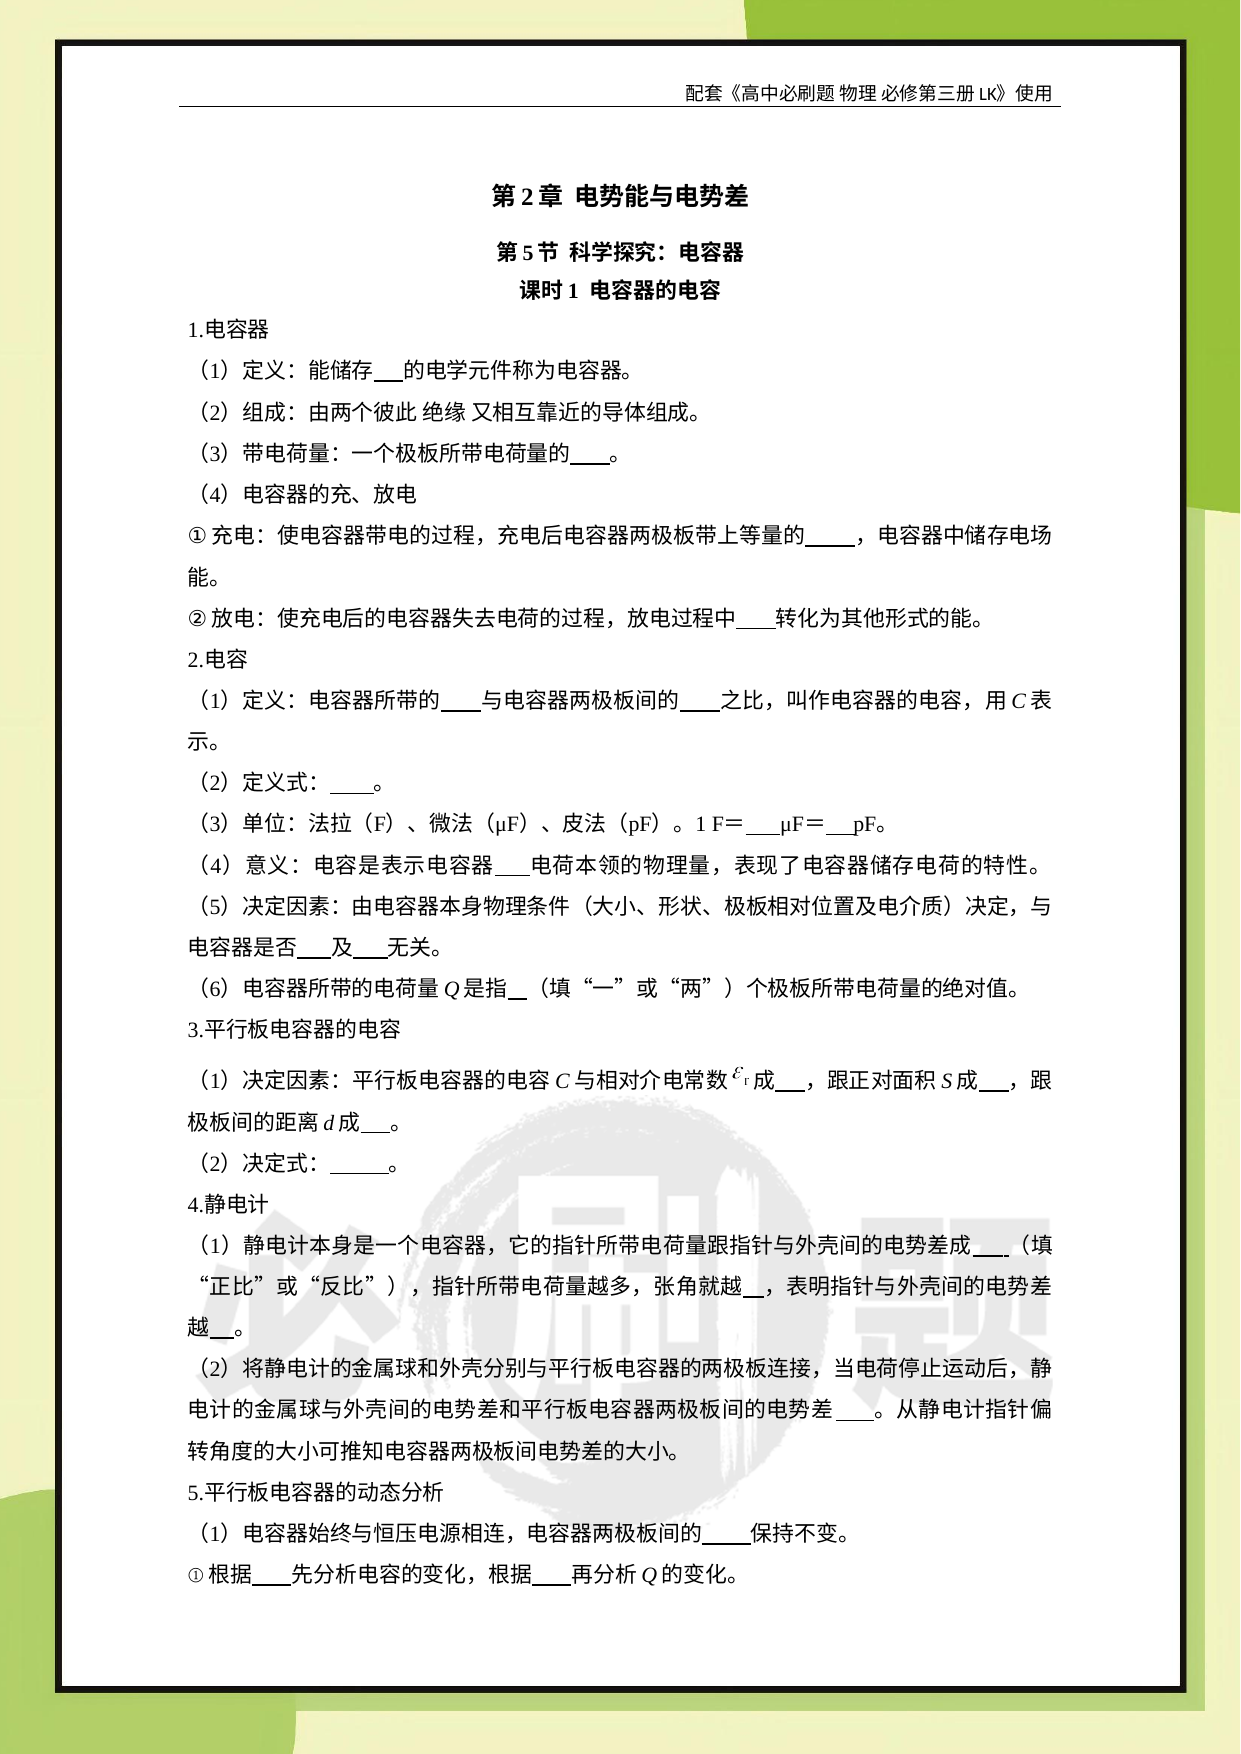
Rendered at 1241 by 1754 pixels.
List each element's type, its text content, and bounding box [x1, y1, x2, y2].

text （1）决定因素：平行板电容器的电容C与相对介电常数成 ，跟正对面积S成 ，跟极板间的距离d成 。 [187, 1053, 1053, 1136]
text ②放电：使充电后的电容器失去电荷的过程，放电过程中 转化为其他形式的能。 [187, 601, 1053, 632]
picture [0, 0, 1241, 1754]
text （2）决定式： 。 [187, 1146, 1053, 1177]
text 课时1 电容器的电容 [187, 273, 1053, 305]
text （2）将静电计的金属球和外壳分别与平行板电容器的两极板连接，当电荷停止运动后，静电计的金属球与外壳间的电势差和平行板电容器两极板间的电势差 。从静电计指针偏转角度的大小可推知电容器两极板间电势差的大小。 [187, 1351, 1053, 1465]
text （1）定义：能储存 的电学元件称为电容器。 [187, 353, 1053, 385]
text （4）电容器的充、放电 [187, 477, 1053, 509]
text （2）组成：由两个彼此 绝缘 又相互靠近的导体组成。 [187, 395, 1053, 426]
text （3）带电荷量：一个极板所带电荷量的 。 [187, 436, 1053, 468]
text 5.平行板电容器的动态分析 [187, 1475, 1053, 1506]
text （4）意义：电容是表示电容器 电荷本领的物理量，表现了电容器储存电荷的特性。（5）决定因素：由电容器本身物理条件（大小、形状、极板相对位置及电介质）决定，与电容器是否 及 无关。 [187, 848, 1053, 962]
text ①充电：使电容器带电的过程，充电后电容器两极板带上等量的 ，电容器中储存电场能。 [187, 518, 1053, 591]
text （3）单位：法拉（F）、微法（μF）、皮法（pF）。1 F＝ μF＝ pF。 [187, 806, 1053, 838]
text ①根据 先分析电容的变化，根据 再分析Q的变化。 [187, 1557, 1053, 1589]
text （1）静电计本身是一个电容器，它的指针所带电荷量跟指针与外壳间的电势差成 （填“正比”或“反比”），指针所带电荷量越多，张角就越 ，表明指针与外壳间的电势差越 。 [187, 1228, 1053, 1342]
text 2.电容 [187, 642, 1053, 673]
text （6）电容器所带的电荷量Q是指 （填“一”或“两”）个极板所带电荷量的绝对值。 [187, 971, 1053, 1003]
text 第2章 电势能与电势差 [187, 162, 1053, 227]
text 4.静电计 [187, 1187, 1053, 1218]
text （2）定义式： 。 [187, 765, 1053, 797]
text 第5节 科学探究：电容器 [187, 234, 1053, 267]
text 3.平行板电容器的电容 [187, 1012, 1053, 1044]
text （1）定义：电容器所带的 与电容器两极板间的 之比，叫作电容器的电容，用C表示。 [187, 683, 1053, 756]
text （1）电容器始终与恒压电源相连，电容器两极板间的 保持不变。 [187, 1516, 1053, 1548]
list 1.电容器 [187, 312, 1053, 343]
